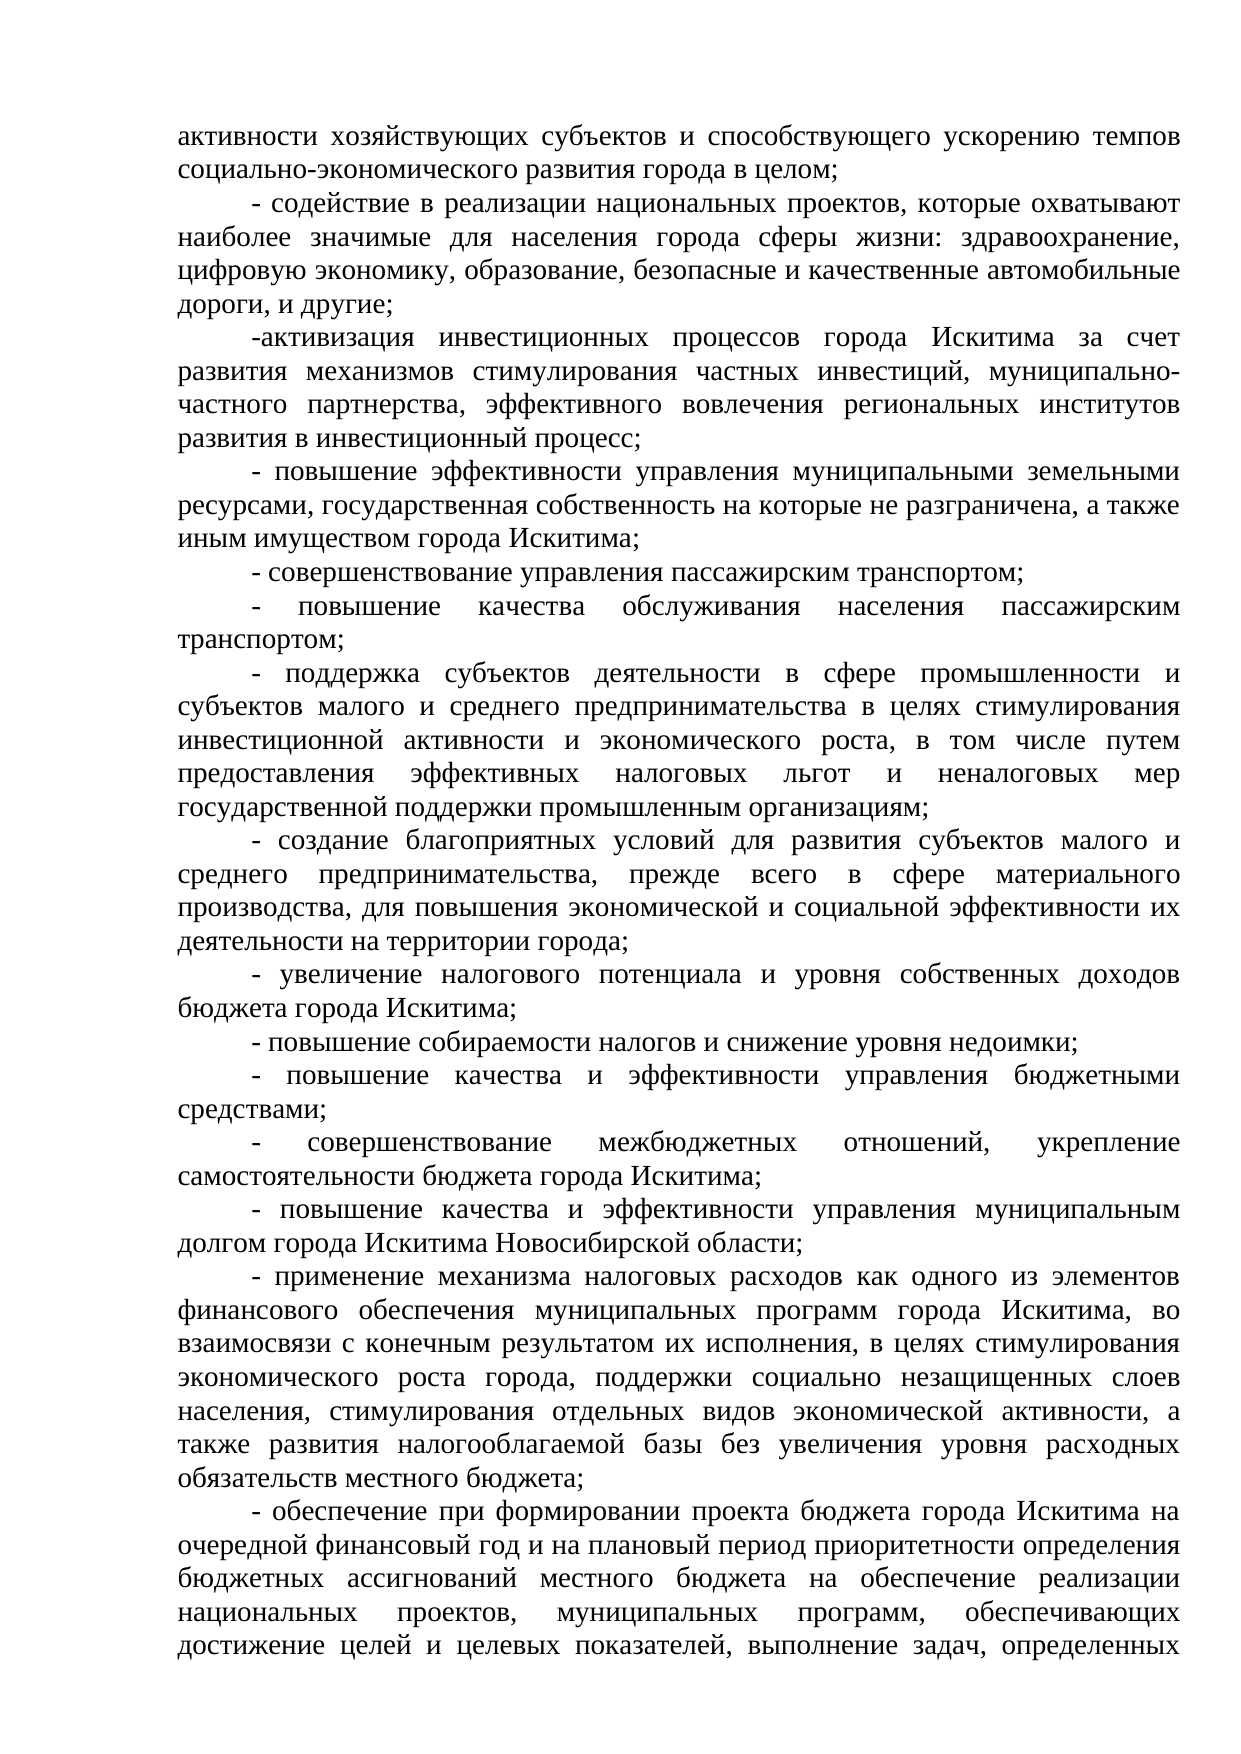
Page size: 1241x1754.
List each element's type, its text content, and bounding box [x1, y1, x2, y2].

text - повышение качества обслуживания населения пассажирским транспортом; [177, 588, 1181, 655]
text - совершенствование межбюджетных отношений, укрепление самостоятельности бюджета города Искитима; [177, 1124, 1181, 1191]
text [177, 1493, 1181, 1661]
text -активизация инвестиционных процессов города Искитима за счет развития механизмов стимулирования частных инвестиций, муниципально-частного партнерства, эффективного вовлечения региональных институтов развития в инвестиционный процесс; [177, 319, 1181, 453]
text - повышение качества и эффективности управления муниципальным долгом города Искитима Новосибирской области; [177, 1191, 1181, 1258]
text - создание благоприятных условий для развития субъектов малого и среднего предпринимательства, прежде всего в сфере материального производства, для повышения экономической и социальной эффективности их деятельности на территории города; [177, 822, 1181, 957]
text - повышение собираемости налогов и снижение уровня недоимки; [177, 1024, 1181, 1057]
text - содействие в реализации национальных проектов, которые охватывают наиболее значимые для населения города сферы жизни: здравоохранение, цифровую экономику, образование, безопасные и качественные автомобильные дороги, и другие; [177, 185, 1181, 319]
text - совершенствование управления пассажирским транспортом; [177, 554, 1181, 588]
text - повышение качества и эффективности управления бюджетными средствами; [177, 1057, 1181, 1124]
text - увеличение налогового потенциала и уровня собственных доходов бюджета города Искитима; [177, 957, 1181, 1024]
text - применение механизма налоговых расходов как одного из элементов финансового обеспечения муниципальных программ города Искитима, во взаимосвязи с конечным результатом их исполнения, в целях стимулирования экономического роста города, поддержки социально незащищенных слоев населения, стимулирования отдельных видов экономической активности, а также развития налогооблагаемой базы без увеличения уровня расходных обязательств местного бюджета; [177, 1258, 1181, 1493]
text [177, 118, 1181, 185]
text - повышение эффективности управления муниципальными земельными ресурсами, государственная собственность на которые не разграничена, а также иным имуществом города Искитима; [177, 453, 1181, 554]
text - поддержка субъектов деятельности в сфере промышленности и субъектов малого и среднего предпринимательства в целях стимулирования инвестиционной активности и экономического роста, в том числе путем предоставления эффективных налоговых льгот и неналоговых мер государственной поддержки промышленным организациям; [177, 655, 1181, 822]
